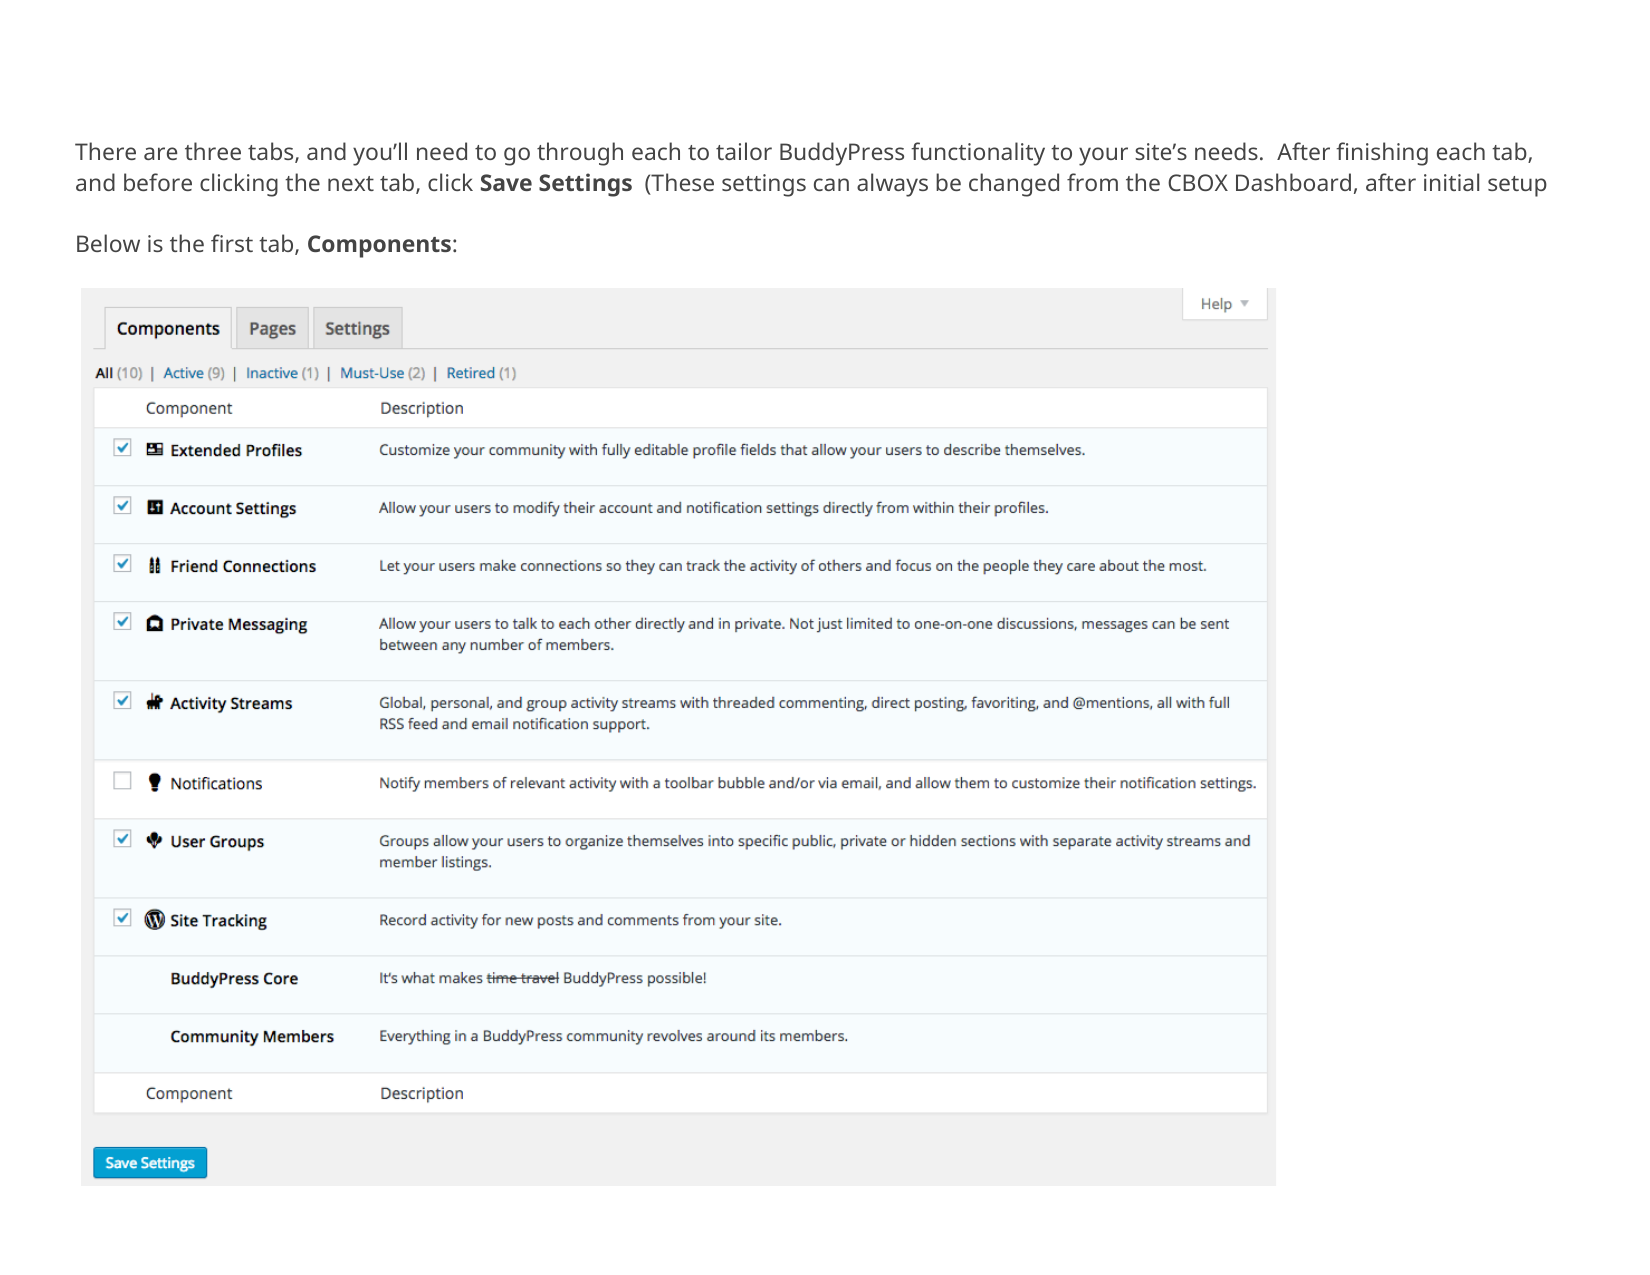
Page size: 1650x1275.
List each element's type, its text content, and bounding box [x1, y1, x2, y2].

text Below is the first tab, Components: [75, 228, 1575, 259]
text There are three tabs, and you’ll need to go through each to tailor BuddyPress functionality to your site’s needs. After finishing each tab, and before clicking the next tab, click Save Settings (These settings can always be changed from the CBOX Dashboard, after initial setup [75, 136, 1575, 198]
picture [81, 288, 1277, 1186]
